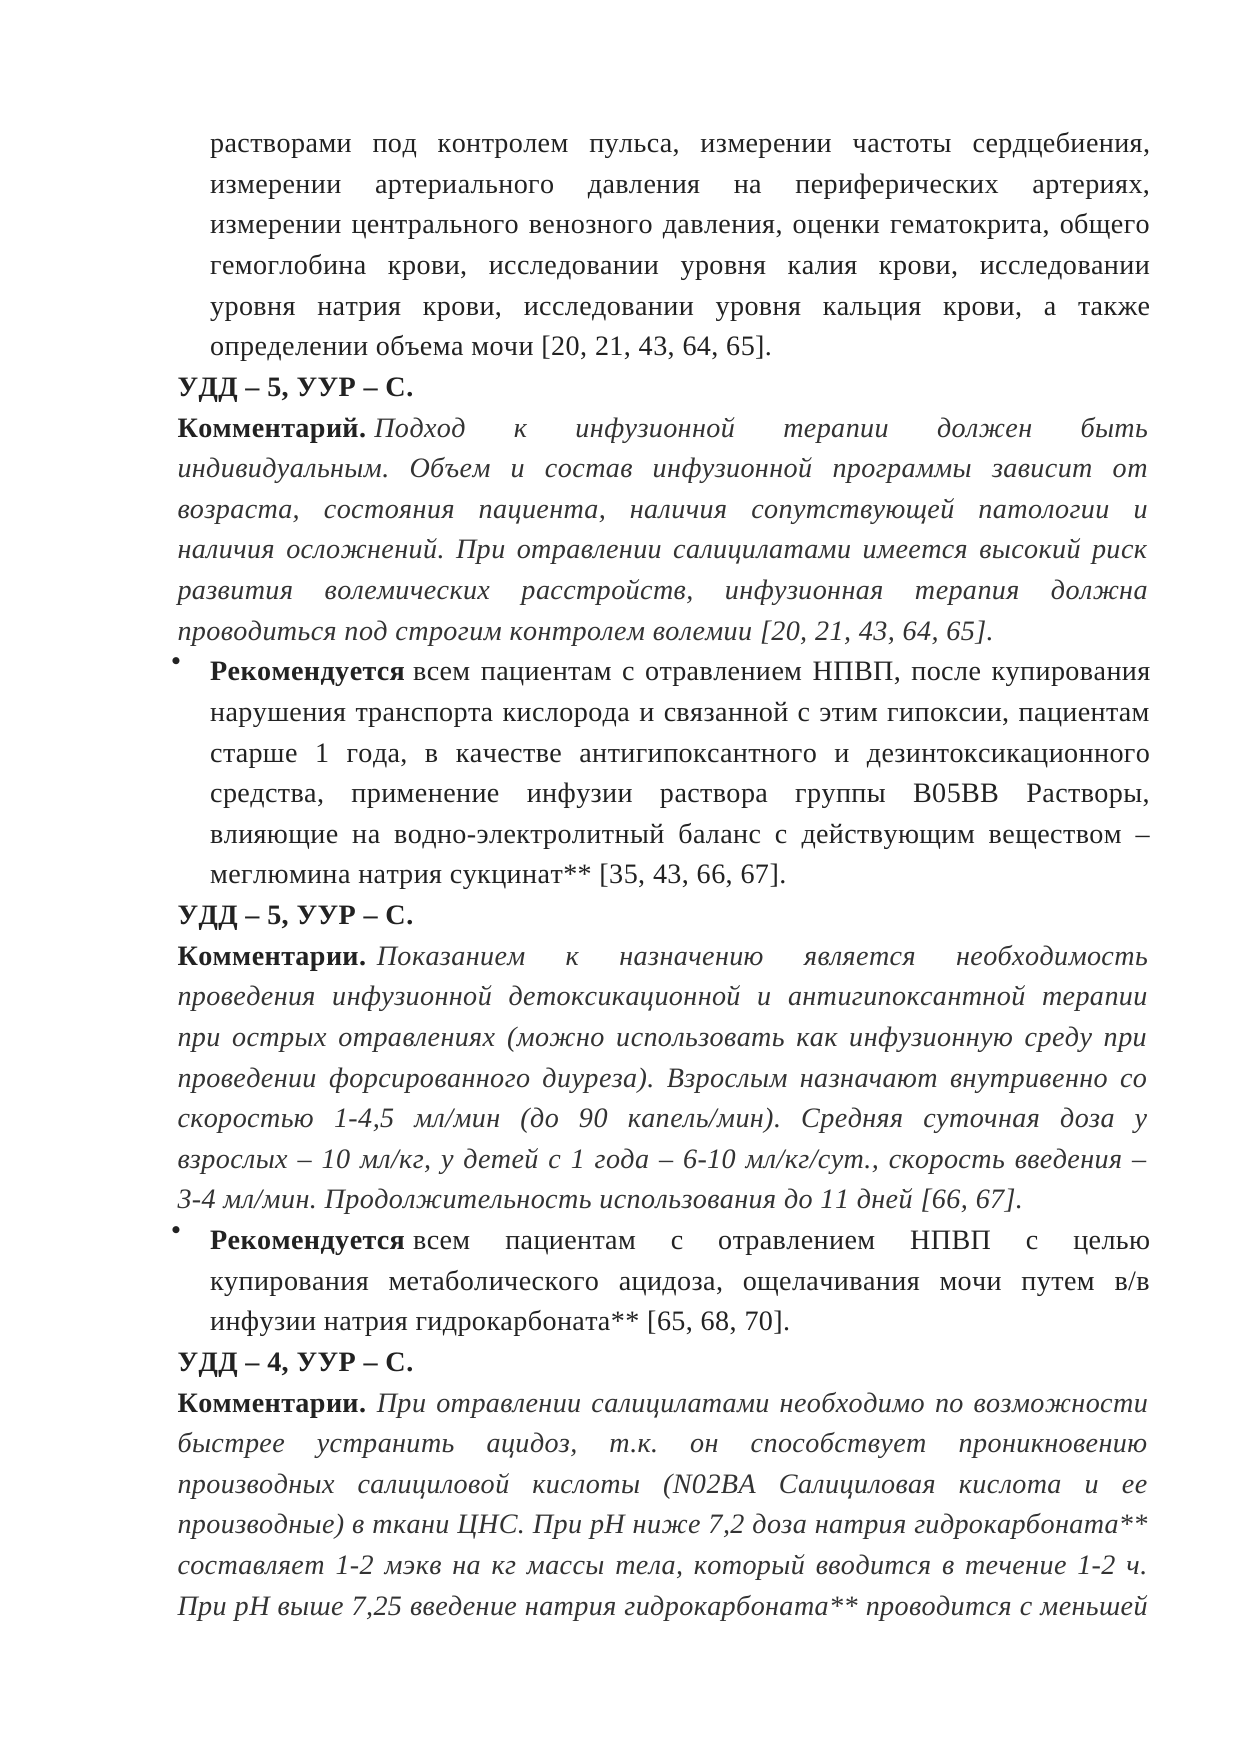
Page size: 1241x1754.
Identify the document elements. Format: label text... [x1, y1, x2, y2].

list Рекомендуется всем пациентам с отравлением НПВП, после купирования нарушения транспорта кислорода и связанной с этим гипоксии, пациентам старше 1 года, в качестве антигипоксантного и дезинтоксикационного средства, применение инфузии раствора группы B05BB Растворы, влияющие на водно-электролитный баланс с действующим веществом – меглюмина натрия сукцинат** [35, 43, 66, 67]. [172, 646, 1152, 890]
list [172, 118, 1152, 362]
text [177, 1377, 1152, 1621]
text УДД – 4, УУР – С. [177, 1337, 1152, 1377]
text УДД – 5, УУР – С. [177, 890, 1152, 931]
list Рекомендуется всем пациентам с отравлением НПВП с целью купирования метаболического ацидоза, ощелачивания мочи путем в/в инфузии натрия гидрокарбоната** [65, 68, 70]. [172, 1215, 1152, 1337]
text УДД – 5, УУР – С. [177, 362, 1152, 402]
text Комментарии. Показанием к назначению является необходимость проведения инфузионной детоксикационной и антигипоксантной терапии при острых отравлениях (можно использовать как инфузионную среду при проведении форсированного диуреза). Взрослым назначают внутривенно со скоростью 1-4,5 мл/мин (до 90 капель/мин). Средняя суточная доза у взрослых – 10 мл/кг, у детей с 1 года – 6-10 мл/кг/сут., скорость введения – 3-4 мл/мин. Продолжительность использования до 11 дней [66, 67]. [177, 931, 1152, 1215]
text Комментарий. Подход к инфузионной терапии должен быть индивидуальным. Объем и состав инфузионной программы зависит от возраста, состояния пациента, наличия сопутствующей патологии и наличия осложнений. При отравлении салицилатами имеется высокий риск развития волемических расстройств, инфузионная терапия должна проводиться под строгим контролем волемии [20, 21, 43, 64, 65]. [177, 402, 1152, 646]
